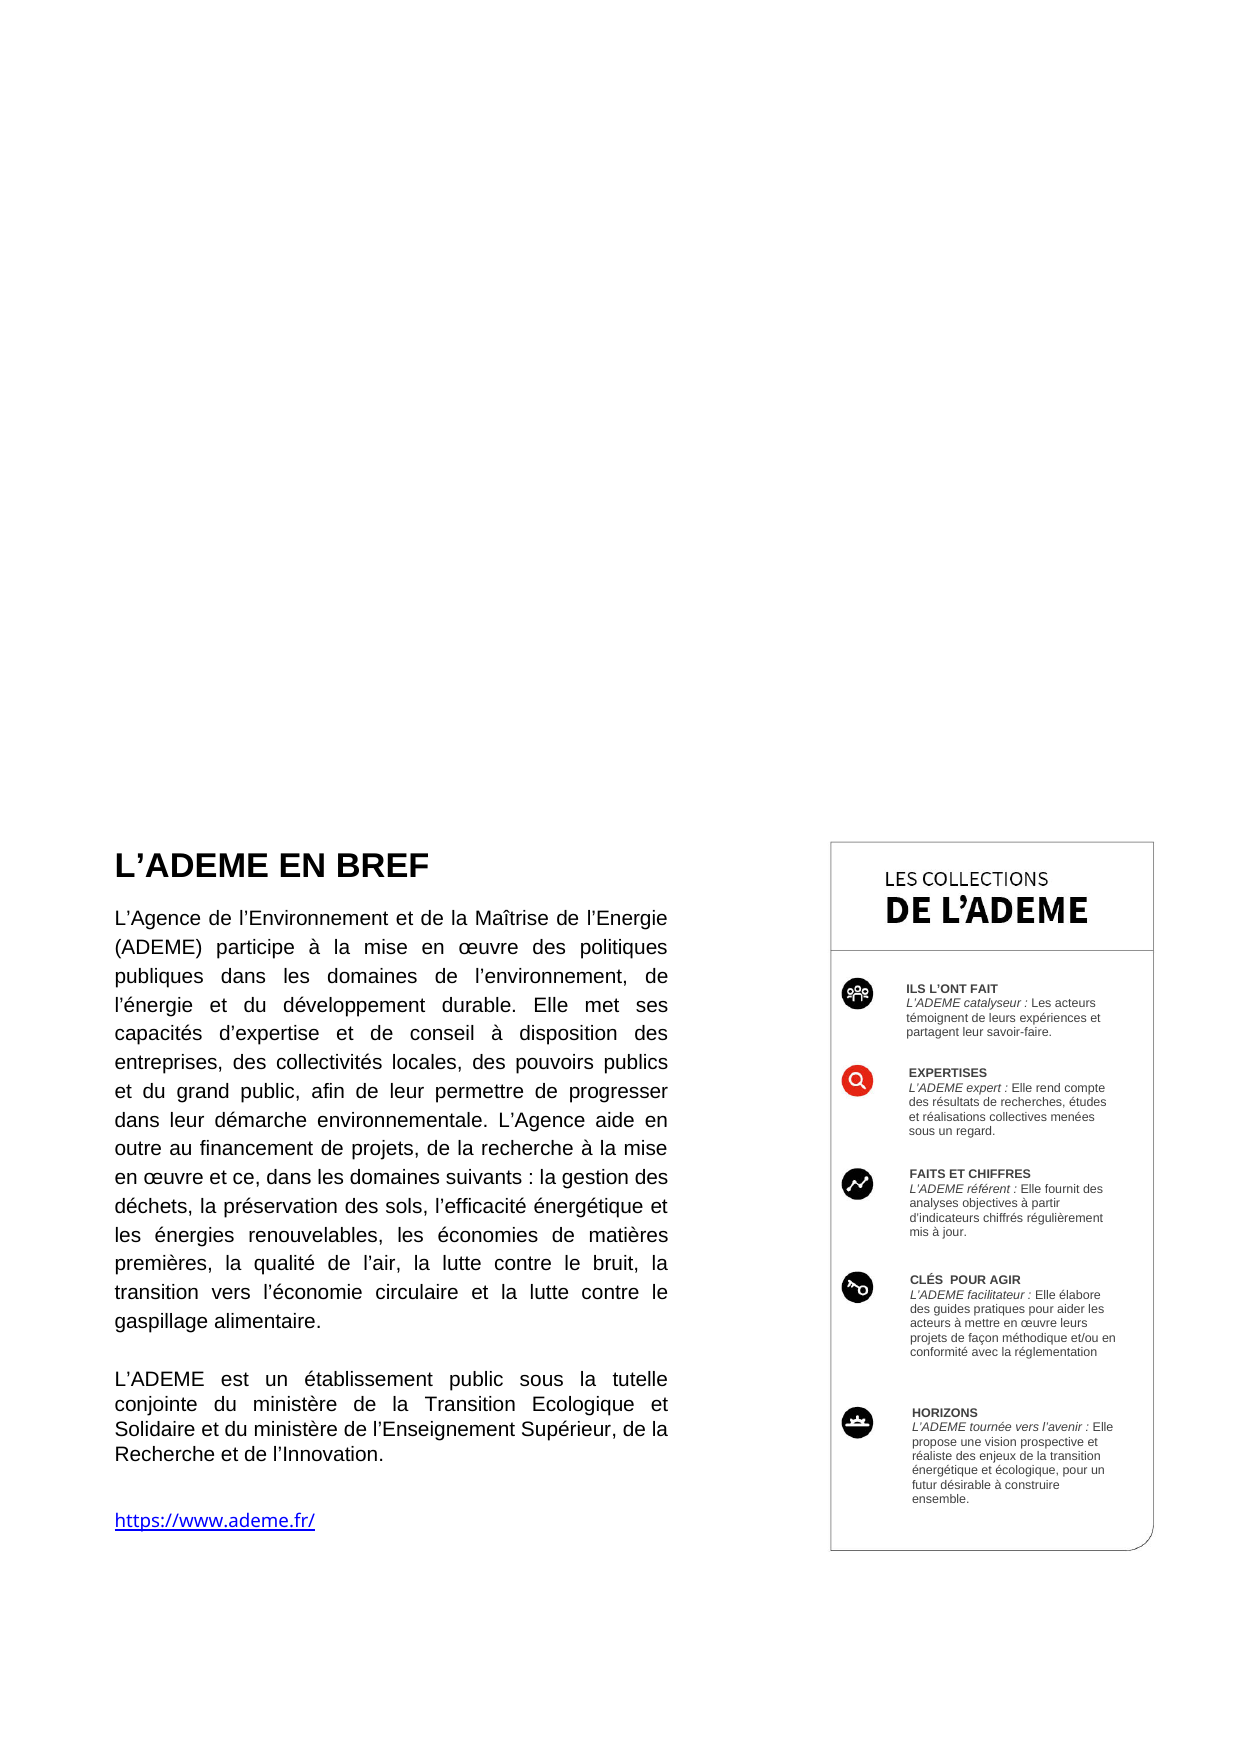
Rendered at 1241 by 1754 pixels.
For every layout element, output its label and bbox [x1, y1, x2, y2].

picture [771, 799, 1209, 1604]
